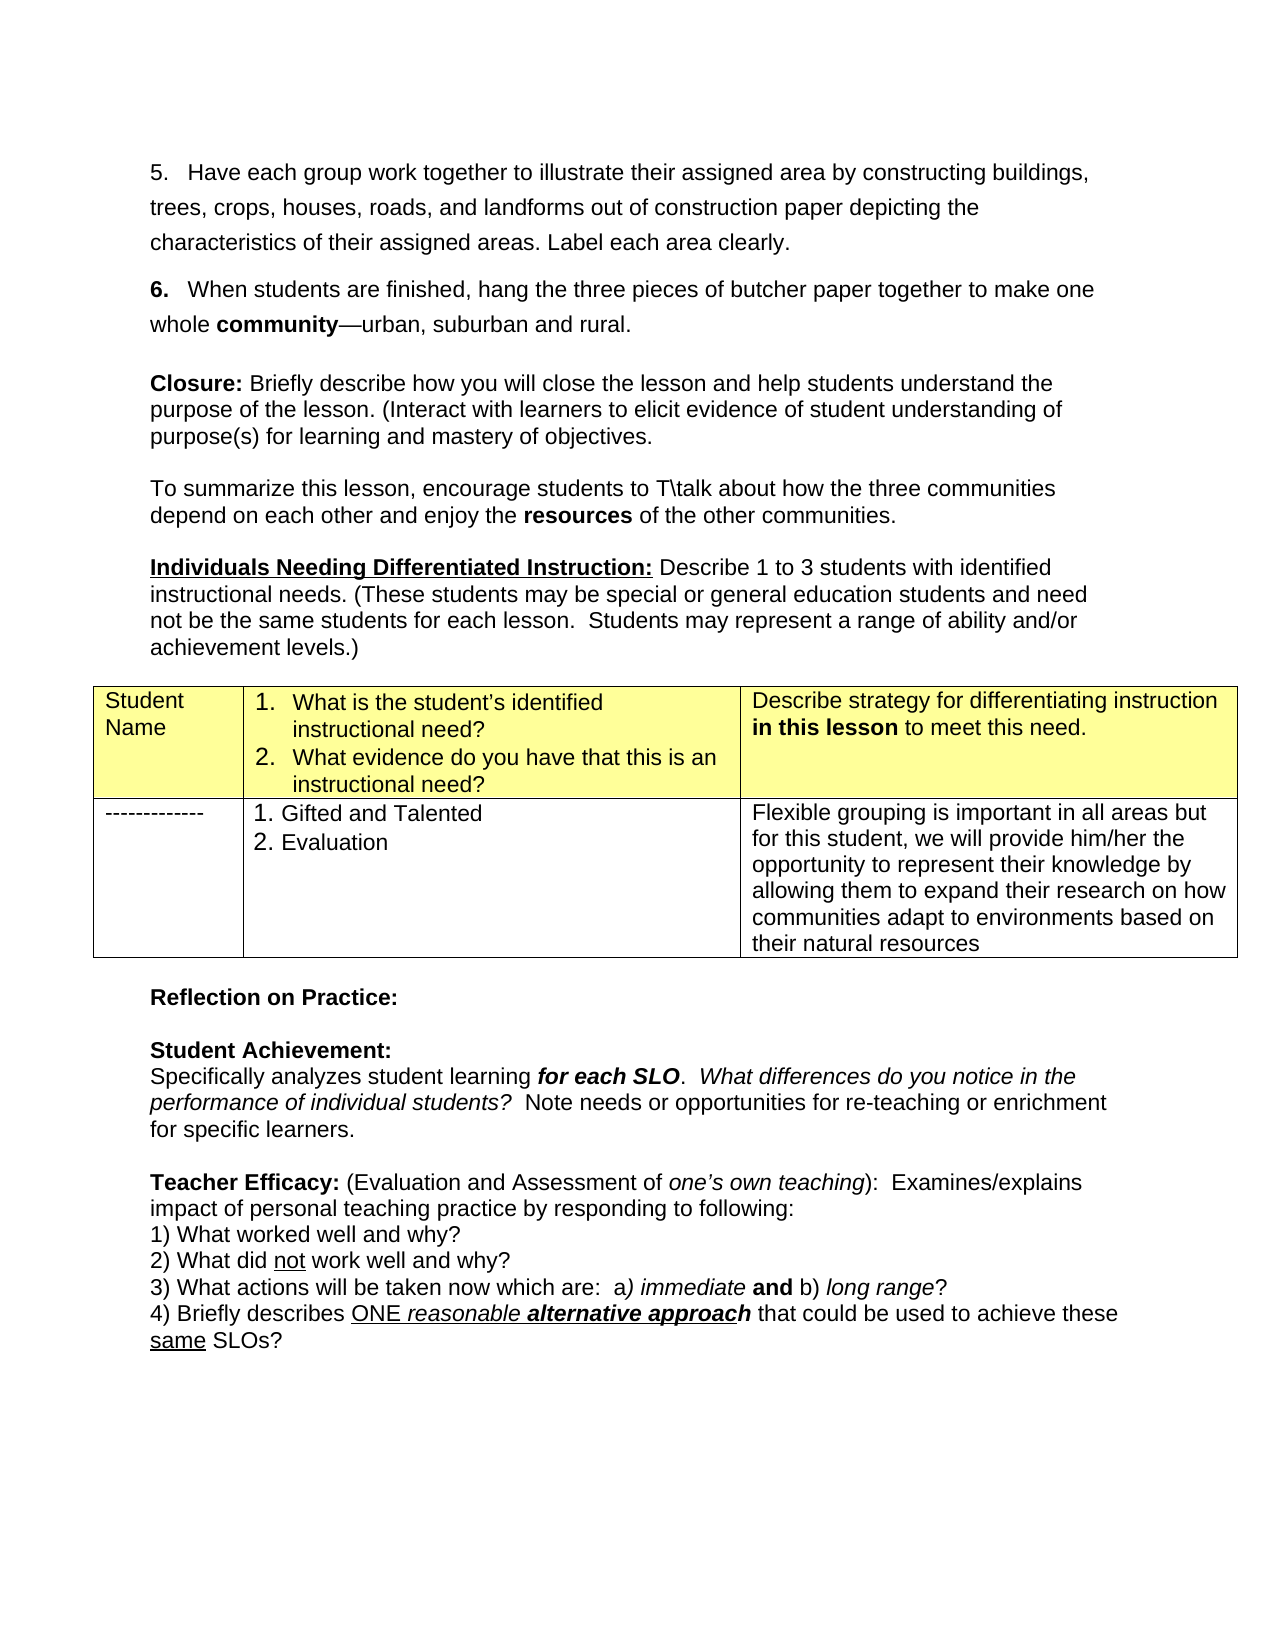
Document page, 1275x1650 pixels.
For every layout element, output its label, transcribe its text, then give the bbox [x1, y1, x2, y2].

text Closure: Briefly describe how you will close the lesson and help students understand the purpose of the lesson. (Interact with learners to elicit evidence of student understanding of purpose(s) for learning and mastery of objectives. [150, 370, 1125, 449]
table_header Student Name [94, 687, 243, 797]
list When students are finished, hang the three pieces of butcher paper together to make one whole community—urban, suburban and rural. [150, 267, 1125, 337]
text 1) What worked well and why? [150, 1221, 1125, 1247]
text Individuals Needing Differentiated Instruction: Describe 1 to 3 students with identified instructional needs. (These students may be special or general education students and need not be the same students for each lesson. Students may represent a range of ability and/or achievement levels.) [150, 554, 1125, 660]
text Specifically analyzes student learning for each SLO. What differences do you notice in the performance of individual students? Note needs or opportunities for re-teaching or enrichment for specific learners. [150, 1063, 1125, 1142]
text 2) What did not work well and why? [150, 1247, 1125, 1274]
table_cell ------------- [94, 799, 243, 957]
text Reflection on Practice: [150, 984, 1125, 1010]
table_cell Gifted and Talented Evaluation [244, 799, 740, 957]
list Have each group work together to illustrate their assigned area by constructing buildings, trees, crops, houses, roads, and landforms out of construction paper depicting the characteristics of their assigned areas. Label each area clearly. [150, 150, 1125, 255]
text 4) Briefly describes ONE reasonable alternative approach that could be used to achieve these same SLOs? [150, 1300, 1125, 1353]
text Student Achievement: [150, 1037, 1125, 1063]
table_header Describe strategy for differentiating instruction in this lesson to meet this need. [741, 687, 1237, 797]
text 3) What actions will be taken now which are: a) immediate and b) long range? [150, 1274, 1125, 1300]
table_header What is the student’s identified instructional need? What evidence do you have that this is an instructional need? [244, 687, 740, 797]
text To summarize this lesson, encourage students to T\talk about how the three communities depend on each other and enjoy the resources of the other communities. [150, 475, 1125, 528]
text Teacher Efficacy: (Evaluation and Assessment of one’s own teaching): Examines/explains impact of personal teaching practice by responding to following: [150, 1168, 1125, 1221]
table_cell Flexible grouping is important in all areas but for this student, we will provide him/her the opportunity to represent their knowledge by allowing them to expand their research on how communities adapt to environments based on their natural resources [741, 799, 1237, 957]
